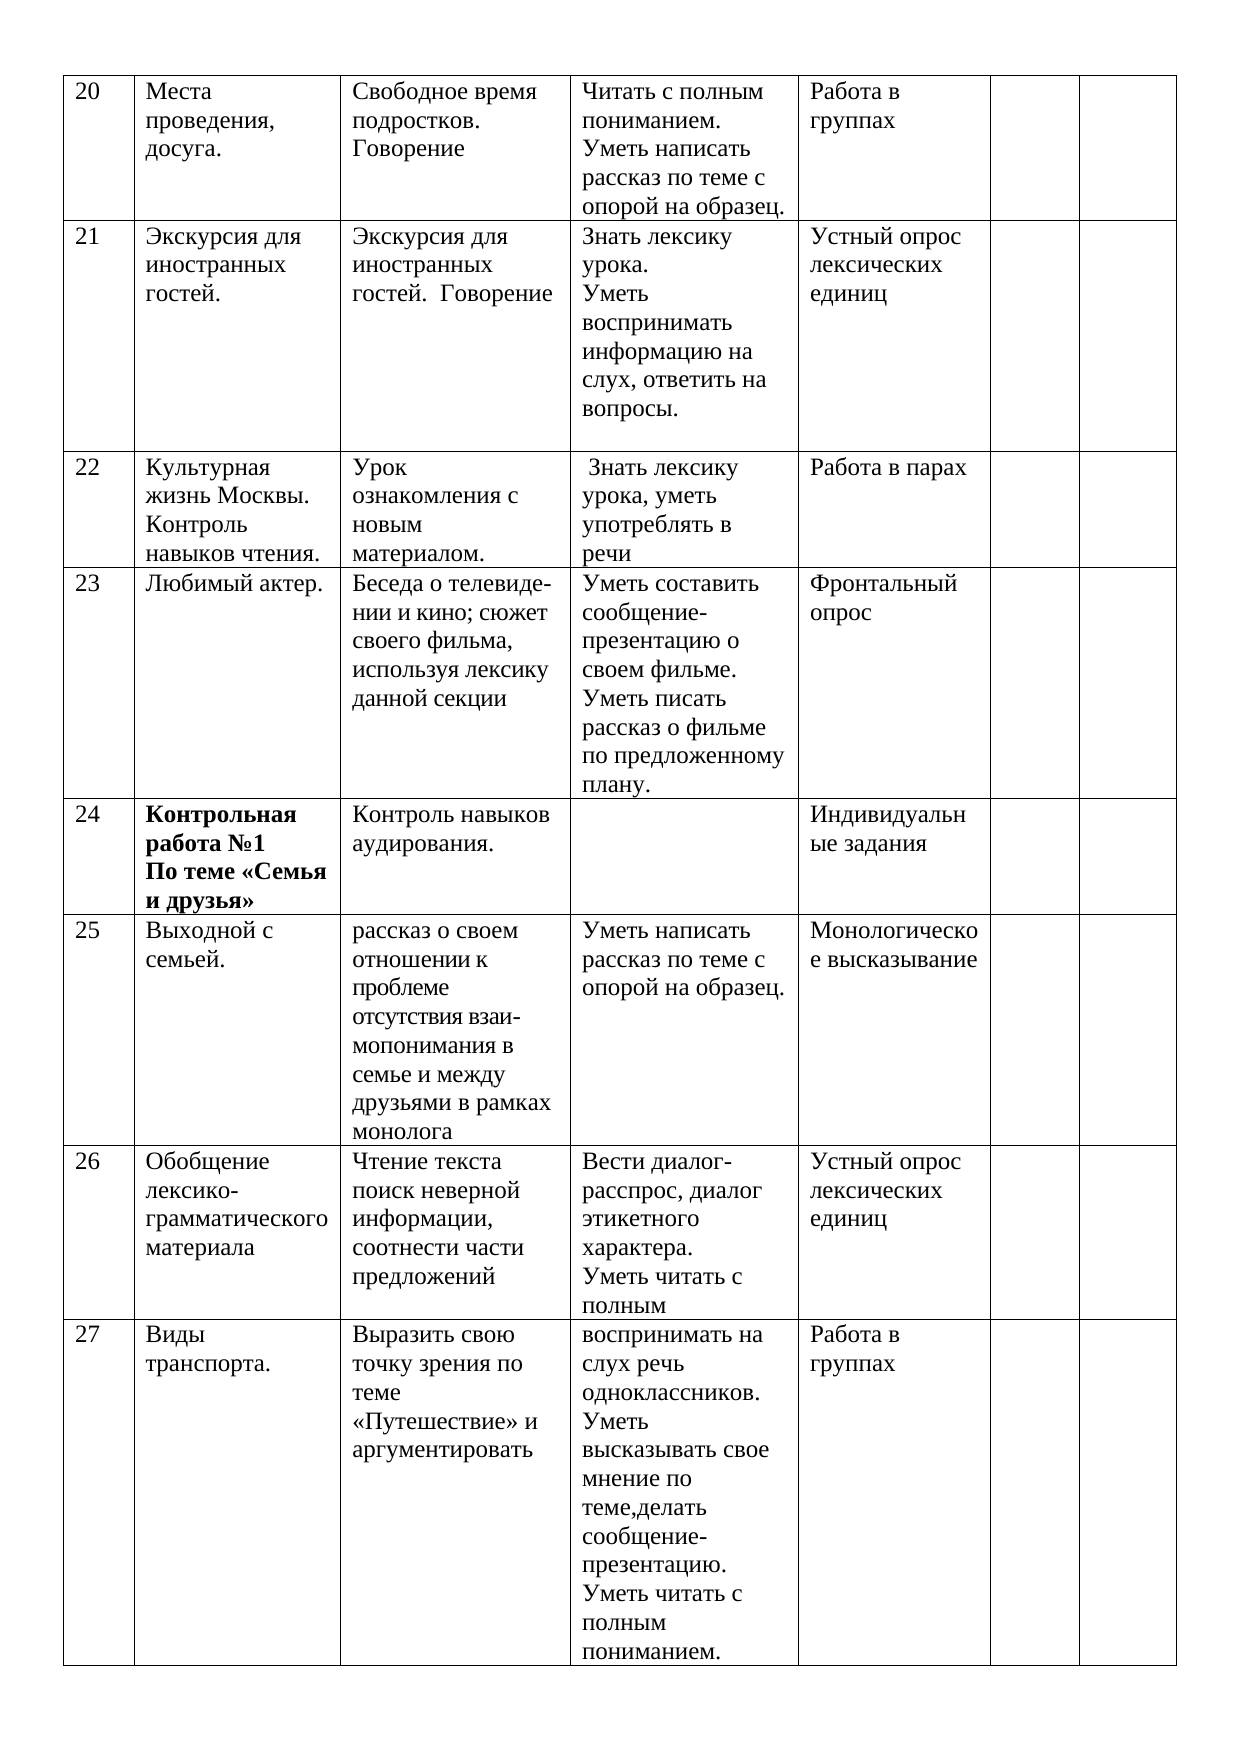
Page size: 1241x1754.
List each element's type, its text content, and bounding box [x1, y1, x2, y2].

table_cell 23 [64, 568, 134, 798]
table_cell Выходной с семьей. [135, 915, 340, 1145]
table_cell 26 [64, 1146, 134, 1318]
table_cell 24 [64, 799, 134, 914]
table_cell [1080, 76, 1176, 220]
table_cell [341, 1320, 570, 1664]
table_cell 27 [64, 1320, 134, 1664]
table_cell [991, 568, 1079, 798]
table_cell Свободное время подростков. Говорение [341, 76, 570, 220]
table_cell Экскурсия для иностранных гостей. [135, 221, 340, 451]
table_cell Знать лексику урока, уметь употреблять в речи [571, 452, 798, 567]
table_cell [1080, 915, 1176, 1145]
table_cell Культурная жизнь Москвы. Контроль навыков чтения. [135, 452, 340, 567]
table_cell Знать лексику урока. Уметь воспринимать информацию на слух, ответить на вопросы. [571, 221, 798, 451]
table_cell 21 [64, 221, 134, 451]
table_cell [991, 76, 1079, 220]
table_cell [1080, 1320, 1176, 1664]
table_cell [991, 221, 1079, 451]
table_cell рассказ о своем отношении к проблеме отсутствия взаимопонимания в семье и между друзьями в рамках монолога [341, 915, 570, 1145]
table_cell Работа в группах [799, 76, 990, 220]
table_cell Работа в группах [799, 1320, 990, 1664]
table_cell Устный опрос лексических единиц [799, 221, 990, 451]
table_cell 20 [64, 76, 134, 220]
table_cell 25 [64, 915, 134, 1145]
table_cell Места проведения, досуга. [135, 76, 340, 220]
table_cell [1080, 1146, 1176, 1318]
table_cell Читать с полным пониманием. Уметь написать рассказ по теме с опорой на образец. [571, 76, 798, 220]
table_cell Обобщение лексико-грамматического материала [135, 1146, 340, 1318]
table_cell [991, 452, 1079, 567]
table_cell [571, 1320, 798, 1664]
table_cell Индивидуальные задания [799, 799, 990, 914]
table_cell [1080, 452, 1176, 567]
table_cell Чтение текста поиск неверной информации, соотнести части предложений [341, 1146, 570, 1318]
table_cell Фронтальный опрос [799, 568, 990, 798]
table_cell [991, 1320, 1079, 1664]
table_cell Контрольная работа №1 По теме «Семья и друзья» [135, 799, 340, 914]
table_cell [1080, 568, 1176, 798]
table_cell Любимый актер. [135, 568, 340, 798]
table_cell Экскурсия для иностранных гостей. Говорение [341, 221, 570, 451]
table_cell Контроль навыков аудирования. [341, 799, 570, 914]
table_cell Уметь составить сообщение-презентацию о своем фильме. Уметь писать рассказ о фильме по предложенному плану. [571, 568, 798, 798]
table_cell 22 [64, 452, 134, 567]
table_cell [1080, 221, 1176, 451]
table_cell Работа в парах [799, 452, 990, 567]
table_cell [991, 799, 1079, 914]
table_cell [991, 915, 1079, 1145]
table_cell Вести диалог-расспрос, диалог этикетного характера. Уметь читать с полным [571, 1146, 798, 1318]
table_cell Устный опрос лексических единиц [799, 1146, 990, 1318]
table_cell Виды транспорта. [135, 1320, 340, 1664]
table_cell Беседа о телевидении и кино; сюжет своего фильма, используя лексику данной секции [341, 568, 570, 798]
table_cell Уметь написать рассказ по теме с опорой на образец. [571, 915, 798, 1145]
table_cell [571, 799, 798, 914]
table_cell [991, 1146, 1079, 1318]
table_cell [1080, 799, 1176, 914]
table_cell Монологическое высказывание [799, 915, 990, 1145]
table_cell Урок ознакомления с новым материалом. [341, 452, 570, 567]
